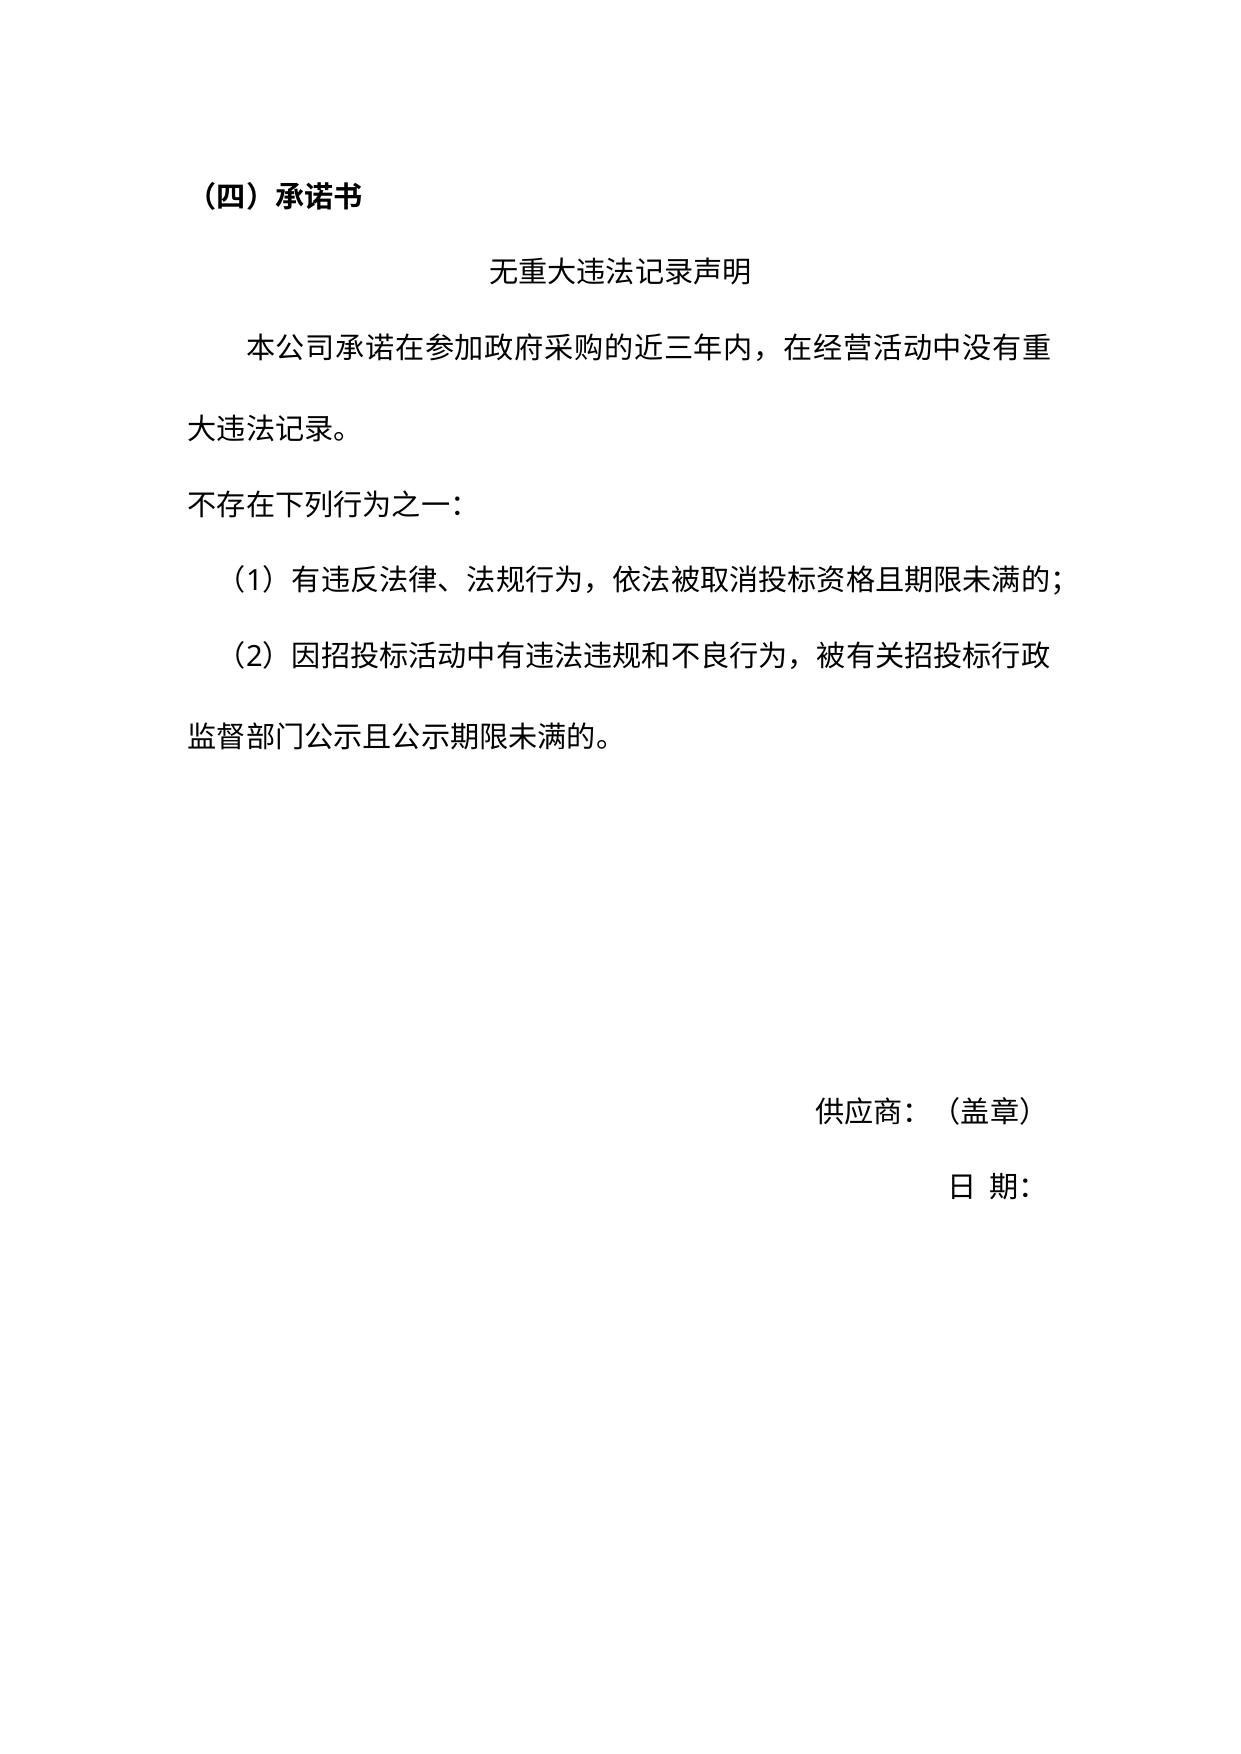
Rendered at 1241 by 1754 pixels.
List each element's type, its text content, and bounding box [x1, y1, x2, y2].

text （四）承诺书 [187, 162, 1053, 227]
text 无重大违法记录声明 [187, 237, 1053, 302]
text 不存在下列行为之一： [187, 470, 1053, 535]
text （1）有违反法律、法规行为，依法被取消投标资格且期限未满的； [187, 545, 1053, 610]
text 供应商：（盖章） [187, 1077, 1048, 1142]
text 日 期： [187, 1153, 1048, 1218]
text 本公司承诺在参加政府采购的近三年内，在经营活动中没有重大违法记录。 [187, 313, 1053, 459]
text （2）因招投标活动中有违法违规和不良行为，被有关招投标行政监督部门公示且公示期限未满的。 [187, 621, 1053, 767]
